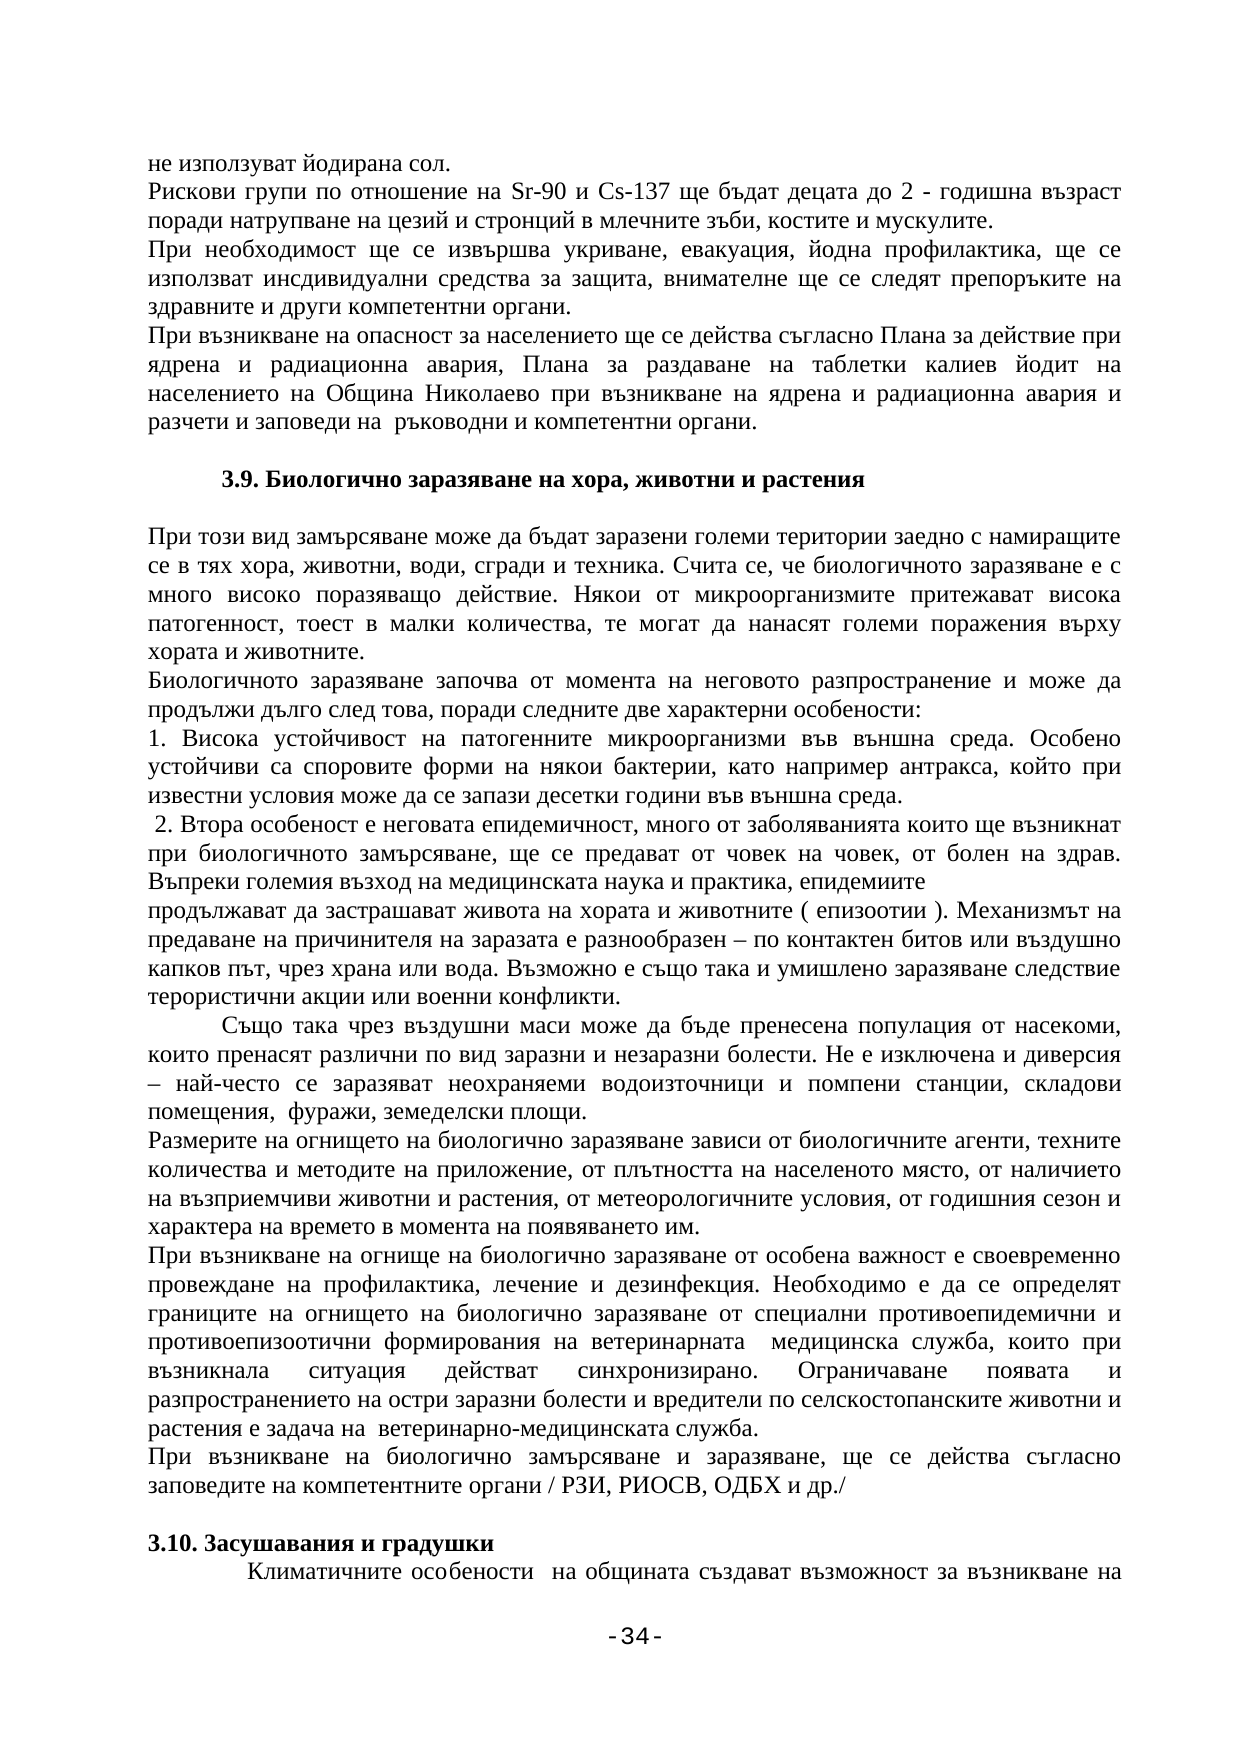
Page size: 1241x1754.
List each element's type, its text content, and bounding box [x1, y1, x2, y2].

text Размерите на огнището на биологично заразяване зависи от биологичните агенти, техните количества и методите на приложение, от плътността на населеното място, от наличието на възприемчиви животни и растения, от метеорологичните условия, от годишния сезон и характера на времето в момента на появяването им. [148, 1125, 1122, 1240]
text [148, 1556, 1122, 1585]
text При възникване на огнище на биологично заразяване от особена важност е своевременно провеждане на профилактика, лечение и дезинфекция. Необходимо е да се определят границите на огнището на биологично заразяване от специални противоепидемични и противоепизоотични формирования на ветеринарната медицинска служба, които при възникнала ситуация действат синхронизирано. Ограничаване появата и разпространението на остри заразни болести и вредители по селскостопанските животни и растения е задача на ветеринарно-медицинската служба. [148, 1240, 1122, 1441]
text 3.10. 3асушавания и градушки [148, 1528, 1122, 1556]
text Рискови групи по отношение на Sr-90 и Cs-137 ще бъдат децата до 2 - годишна възраст поради натрупване на цезий и стронций в млечните зъби, костите и мускулите. [148, 176, 1122, 234]
text 2. Втора особеност е неговата епидемичност, много от заболяванията които ще възникнат при биологичното замърсяване, ще се предават от човек на човек, от болен на здрав. Въпреки големия възход на медицинската наука и практика, епидемиите [148, 809, 1122, 895]
list 3.9. Биологично заразяване на хора, животни и растения [148, 464, 1122, 493]
text Биологичното заразяване започва от момента на неговото разпространение и може да продължи дълго след това, поради следните две характерни особености: [148, 665, 1122, 723]
text При възникване на опасност за населението ще се действа съгласно Плана за действие при ядрена и радиационна авария, Плана за раздаване на таблетки калиев йодит на населението на Община Николаево при възникване на ядрена и радиационна авария и разчети и заповеди на ръководни и компетентни органи. [148, 320, 1122, 435]
text При този вид замърсяване може да бъдат заразени големи територии заедно с намиращите се в тях хора, животни, води, сгради и техника. Счита се, че биологичното заразяване е с много високо поразяващо действие. Някои от микроорганизмите притежават висока патогенност, тоест в малки количества, те могат да нанасят големи поражения върху хората и животните. [148, 521, 1122, 665]
text 1. Висока устойчивост на патогенните микроорганизми във външна среда. Особено устойчиви са споровите форми на някои бактерии, като например антракса, който при известни условия може да се запази десетки години във външна среда. [148, 723, 1122, 809]
text При необходимост ще се извършва укриване, евакуация, йодна профилактика, ще се използват инсдивидуални средства за защита, внимателне ще се следят препоръките на здравните и други компетентни органи. [148, 234, 1122, 320]
text При възникване на биологично замърсяване и заразяване, ще се действа съгласно заповедите на компетентните органи / РЗИ, РИОСВ, ОДБХ и др./ [148, 1441, 1122, 1499]
text Също така чрез въздушни маси може да бъде пренесена популация от насекоми, които пренасят различни по вид заразни и незаразни болести. Не е изключена и диверсия – най-често се заразяват неохраняеми водоизточници и помпени станции, складови помещения, фуражи, земеделски площи. [148, 1010, 1122, 1125]
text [148, 148, 1122, 176]
text продължават да застрашават живота на хората и животните ( епизоотии ). Механизмът на предаване на причинителя на заразата е разнообразен – по контактен битов или въздушно капков път, чрез храна или вода. Възможно е също така и умишлено заразяване следствие терористични акции или военни конфликти. [148, 895, 1122, 1010]
